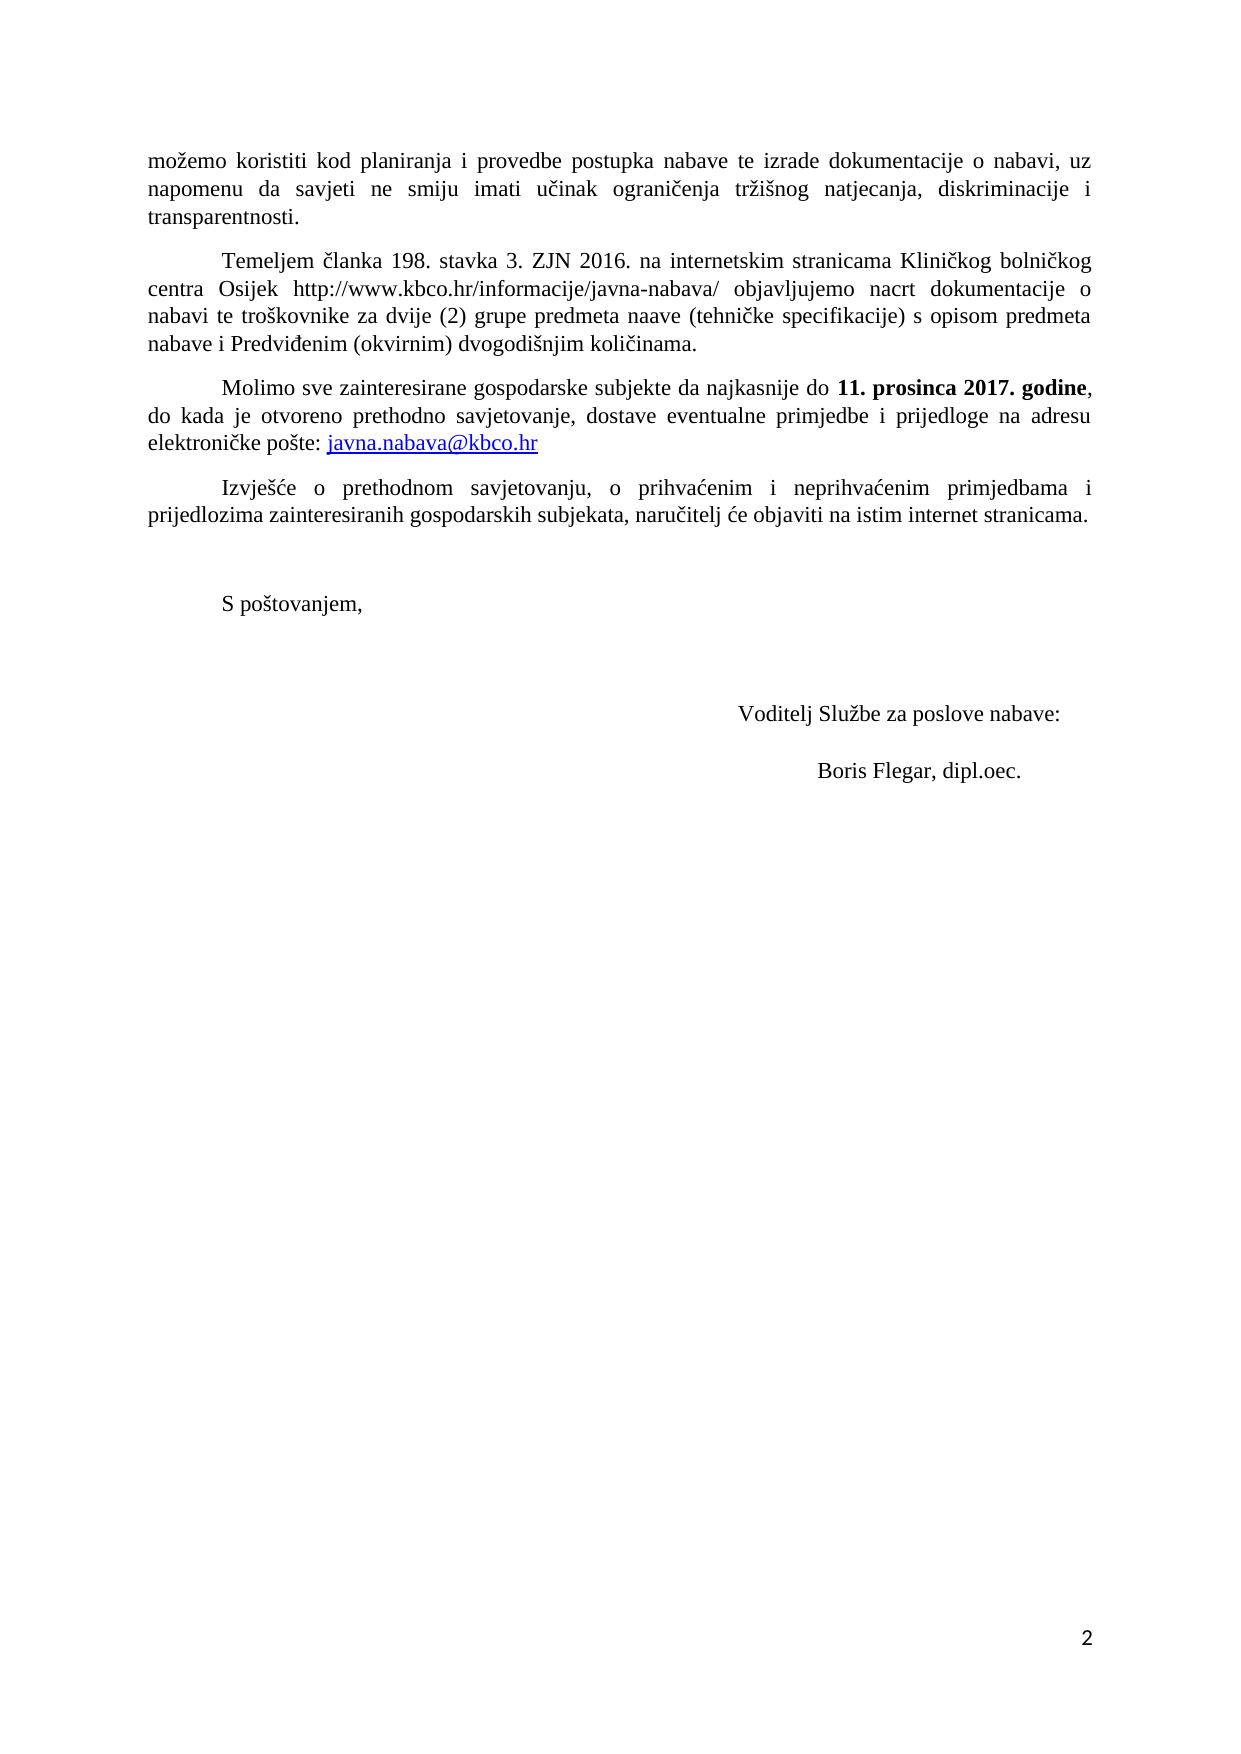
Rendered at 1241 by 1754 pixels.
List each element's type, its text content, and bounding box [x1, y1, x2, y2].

text Molimo sve zainteresirane gospodarske subjekte da najkasnije do 11. prosinca 2017. godine, do kada je otvoreno prethodno savjetovanje, dostave eventualne primjedbe i prijedloge na adresu elektroničke pošte: javna.nabava@kbco.hr [148, 374, 1093, 456]
text Boris Flegar, dipl.oec. [148, 757, 1093, 783]
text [148, 148, 1093, 229]
text Temeljem članka 198. stavka 3. ZJN 2016. na internetskim stranicama Kliničkog bolničkog centra Osijek http://www.kbco.hr/informacije/javna-nabava/ objavljujemo nacrt dokumentacije o nabavi te troškovnike za dvije (2) grupe predmeta naave (tehničke specifikacije) s opisom predmeta nabave i Predviđenim (okvirnim) dvogodišnjim količinama. [148, 247, 1093, 356]
text S poštovanjem, [148, 590, 1093, 616]
text Izvješće o prethodnom savjetovanju, o prihvaćenim i neprihvaćenim primjedbama i prijedlozima zainteresiranih gospodarskih subjekata, naručitelj će objaviti na istim internet stranicama. [148, 474, 1093, 528]
text Voditelj Službe za poslove nabave: [148, 700, 1093, 727]
